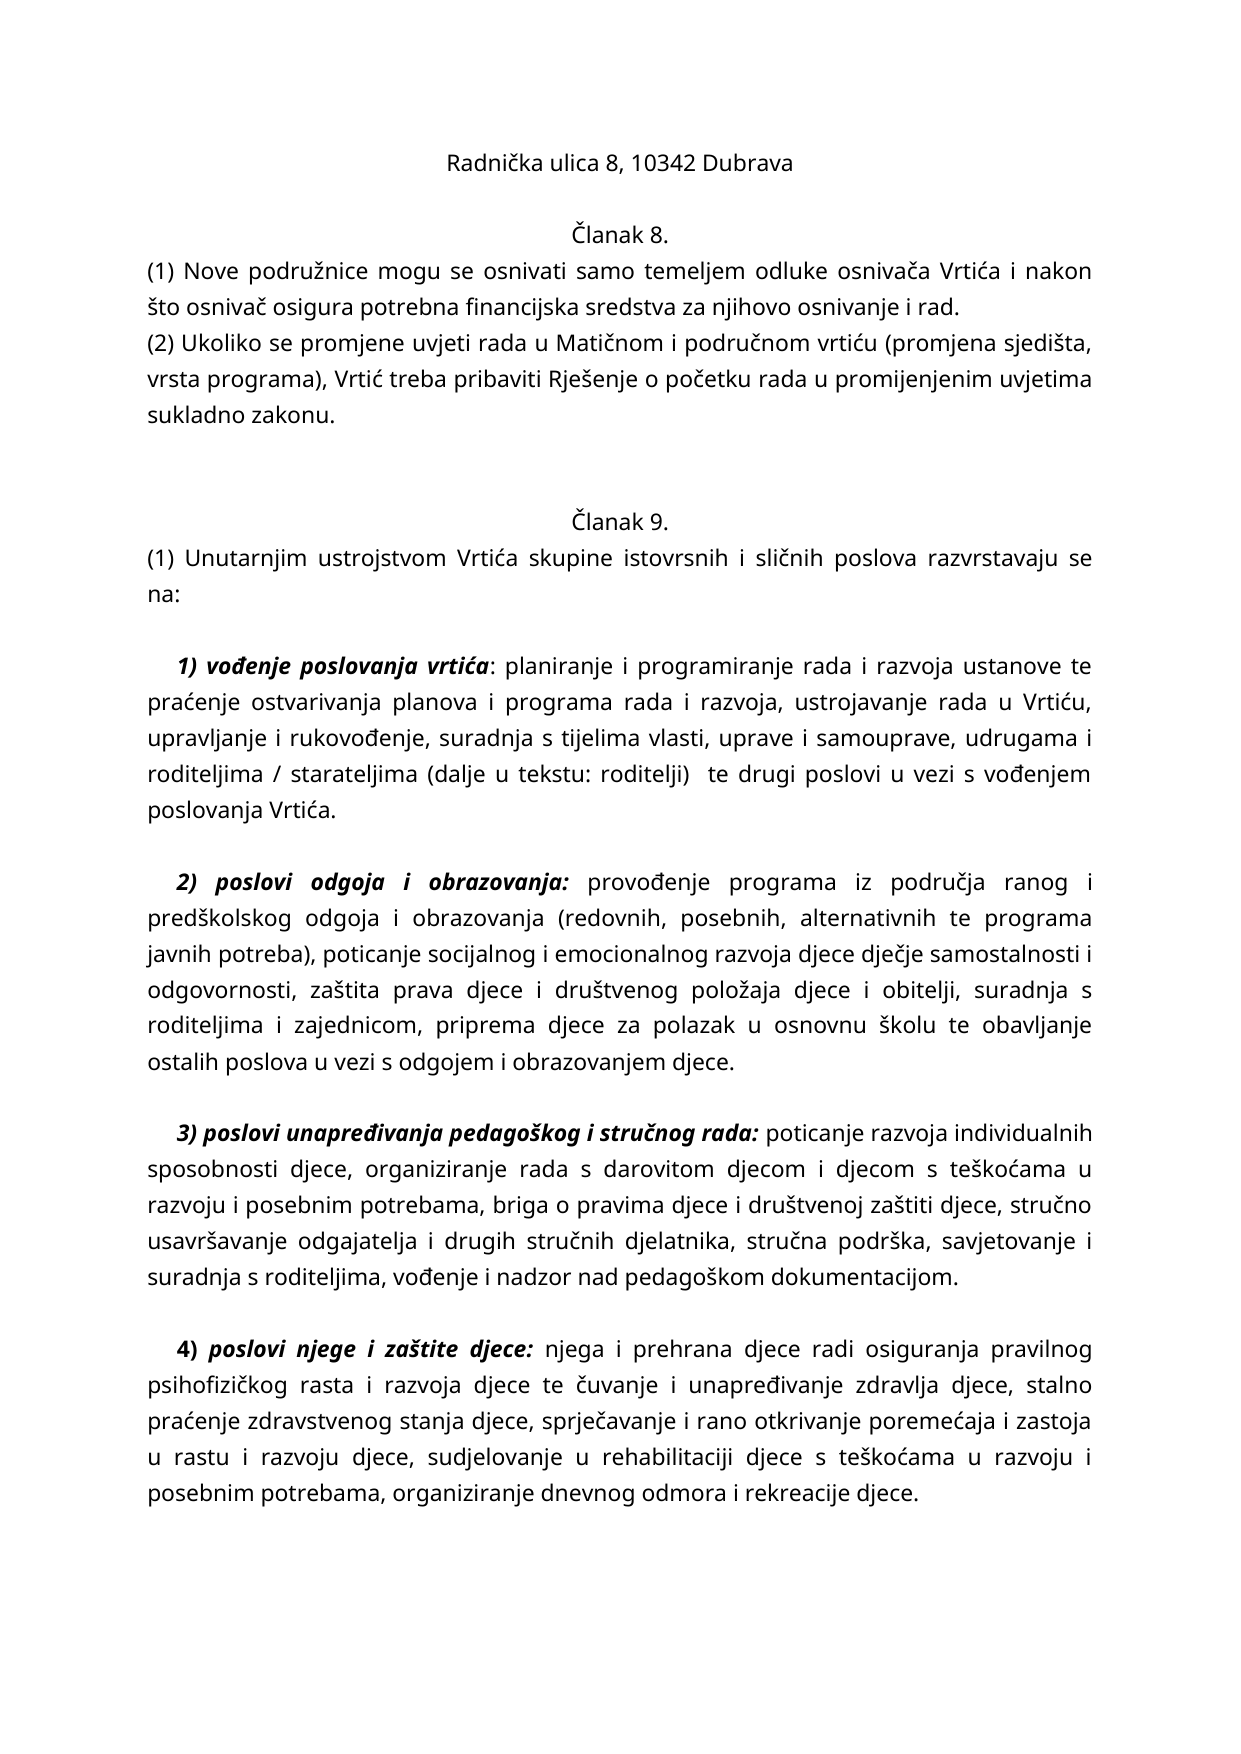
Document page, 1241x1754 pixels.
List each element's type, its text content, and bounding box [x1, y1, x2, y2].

text 1) vođenje poslovanja vrtića: planiranje i programiranje rada i razvoja ustanove te praćenje ostvarivanja planova i programa rada i razvoja, ustrojavanje rada u Vrtiću, upravljanje i rukovođenje, suradnja s tijelima vlasti, uprave i samouprave, udrugama i roditeljima / starateljima (dalje u tekstu: roditelji) te drugi poslovi u vezi s vođenjem poslovanja Vrtića. [147, 650, 1093, 825]
text (1) Unutarnjim ustrojstvom Vrtića skupine istovrsnih i sličnih poslova razvrstavaju se na: [147, 542, 1093, 609]
text Radnička ulica 8, 10342 Dubrava [147, 147, 1093, 178]
text Članak 8. [147, 219, 1093, 250]
text Članak 9. [147, 506, 1093, 538]
text 3) poslovi unapređivanja pedagoškog i stručnog rada: poticanje razvoja individualnih sposobnosti djece, organiziranje rada s darovitom djecom i djecom s teškoćama u razvoju i posebnim potrebama, briga o pravima djece i društvenoj zaštiti djece, stručno usavršavanje odgajatelja i drugih stručnih djelatnika, stručna podrška, savjetovanje i suradnja s roditeljima, vođenje i nadzor nad pedagoškom dokumentacijom. [147, 1117, 1093, 1292]
text 2) poslovi odgoja i obrazovanja: provođenje programa iz područja ranog i predškolskog odgoja i obrazovanja (redovnih, posebnih, alternativnih te programa javnih potreba), poticanje socijalnog i emocionalnog razvoja djece dječje samostalnosti i odgovornosti, zaštita prava djece i društvenog položaja djece i obitelji, suradnja s roditeljima i zajednicom, priprema djece za polazak u osnovnu školu te obavljanje ostalih poslova u vezi s odgojem i obrazovanjem djece. [147, 866, 1093, 1077]
text 4) poslovi njege i zaštite djece: njega i prehrana djece radi osiguranja pravilnog psihofizičkog rasta i razvoja djece te čuvanje i unapređivanje zdravlja djece, stalno praćenje zdravstvenog stanja djece, sprječavanje i rano otkrivanje poremećaja i zastoja u rastu i razvoju djece, sudjelovanje u rehabilitaciji djece s teškoćama u razvoju i posebnim potrebama, organiziranje dnevnog odmora i rekreacije djece. [147, 1333, 1093, 1508]
text (2) Ukoliko se promjene uvjeti rada u Matičnom i područnom vrtiću (promjena sjedišta, vrsta programa), Vrtić treba pribaviti Rješenje o početku rada u promijenjenim uvjetima sukladno zakonu. [147, 327, 1093, 430]
text (1) Nove podružnice mogu se osnivati samo temeljem odluke osnivača Vrtića i nakon što osnivač osigura potrebna financijska sredstva za njihovo osnivanje i rad. [147, 255, 1093, 322]
